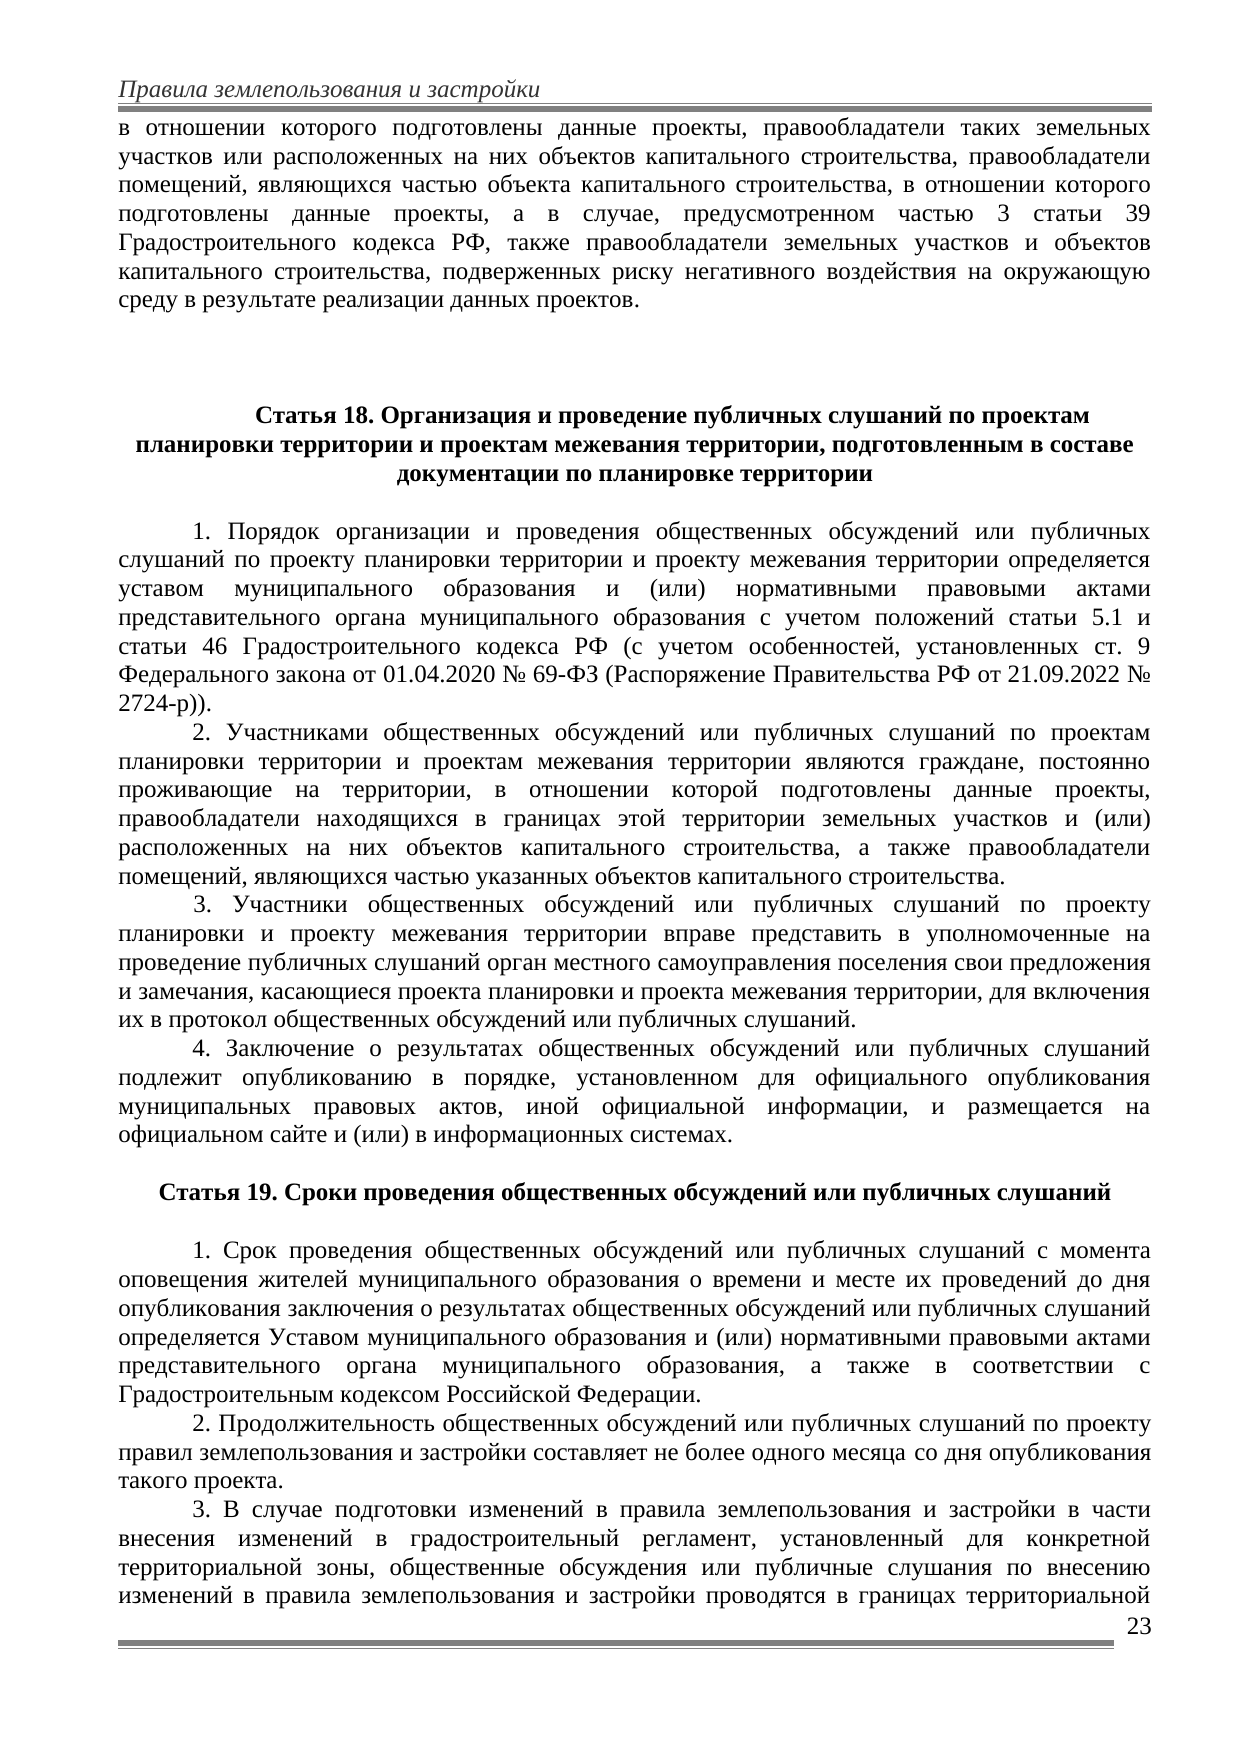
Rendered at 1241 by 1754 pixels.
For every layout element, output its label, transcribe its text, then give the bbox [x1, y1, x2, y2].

text Статья 19. Сроки проведения общественных обсуждений или публичных слушаний [118, 1177, 1152, 1206]
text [118, 1494, 1152, 1609]
text Статья 18. Организация и проведение публичных слушаний по проектам планировки территории и проектам межевания территории, подготовленным в составе документации по планировке территории [118, 400, 1152, 487]
text 2. Участниками общественных обсуждений или публичных слушаний по проектам планировки территории и проектам межевания территории являются граждане, постоянно проживающие на территории, в отношении которой подготовлены данные проекты, правообладатели находящихся в границах этой территории земельных участков и (или) расположенных на них объектов капитального строительства, а также правообладатели помещений, являющихся частью указанных объектов капитального строительства. [118, 717, 1152, 889]
text 2. Продолжительность общественных обсуждений или публичных слушаний по проекту правил землепользования и застройки составляет не более одного месяца со дня опубликования такого проекта. [118, 1408, 1152, 1494]
text 1. Срок проведения общественных обсуждений или публичных слушаний с момента оповещения жителей муниципального образования о времени и месте их проведений до дня опубликования заключения о результатах общественных обсуждений или публичных слушаний определяется Уставом муниципального образования и (или) нормативными правовыми актами представительного органа муниципального образования, а также в соответствии с Градостроительным кодексом Российской Федерации. [118, 1235, 1152, 1408]
text 3. Участники общественных обсуждений или публичных слушаний по проекту планировки и проекту межевания территории вправе представить в уполномоченные на проведение публичных слушаний орган местного самоуправления поселения свои предложения и замечания, касающиеся проекта планировки и проекта межевания территории, для включения их в протокол общественных обсуждений или публичных слушаний. [118, 889, 1152, 1033]
text 4. Заключение о результатах общественных обсуждений или публичных слушаний подлежит опубликованию в порядке, установленном для официального опубликования муниципальных правовых актов, иной официальной информации, и размещается на официальном сайте и (или) в информационных системах. [118, 1033, 1152, 1148]
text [118, 112, 1152, 313]
text 1. Порядок организации и проведения общественных обсуждений или публичных слушаний по проекту планировки территории и проекту межевания территории определяется уставом муниципального образования и (или) нормативными правовыми актами представительного органа муниципального образования с учетом положений статьи 5.1 и статьи 46 Градостроительного кодекса РФ (с учетом особенностей, установленных ст. 9 Федерального закона от 01.04.2020 № 69-ФЗ (Распоряжение Правительства РФ от 21.09.2022 № 2724-р)). [118, 516, 1152, 717]
